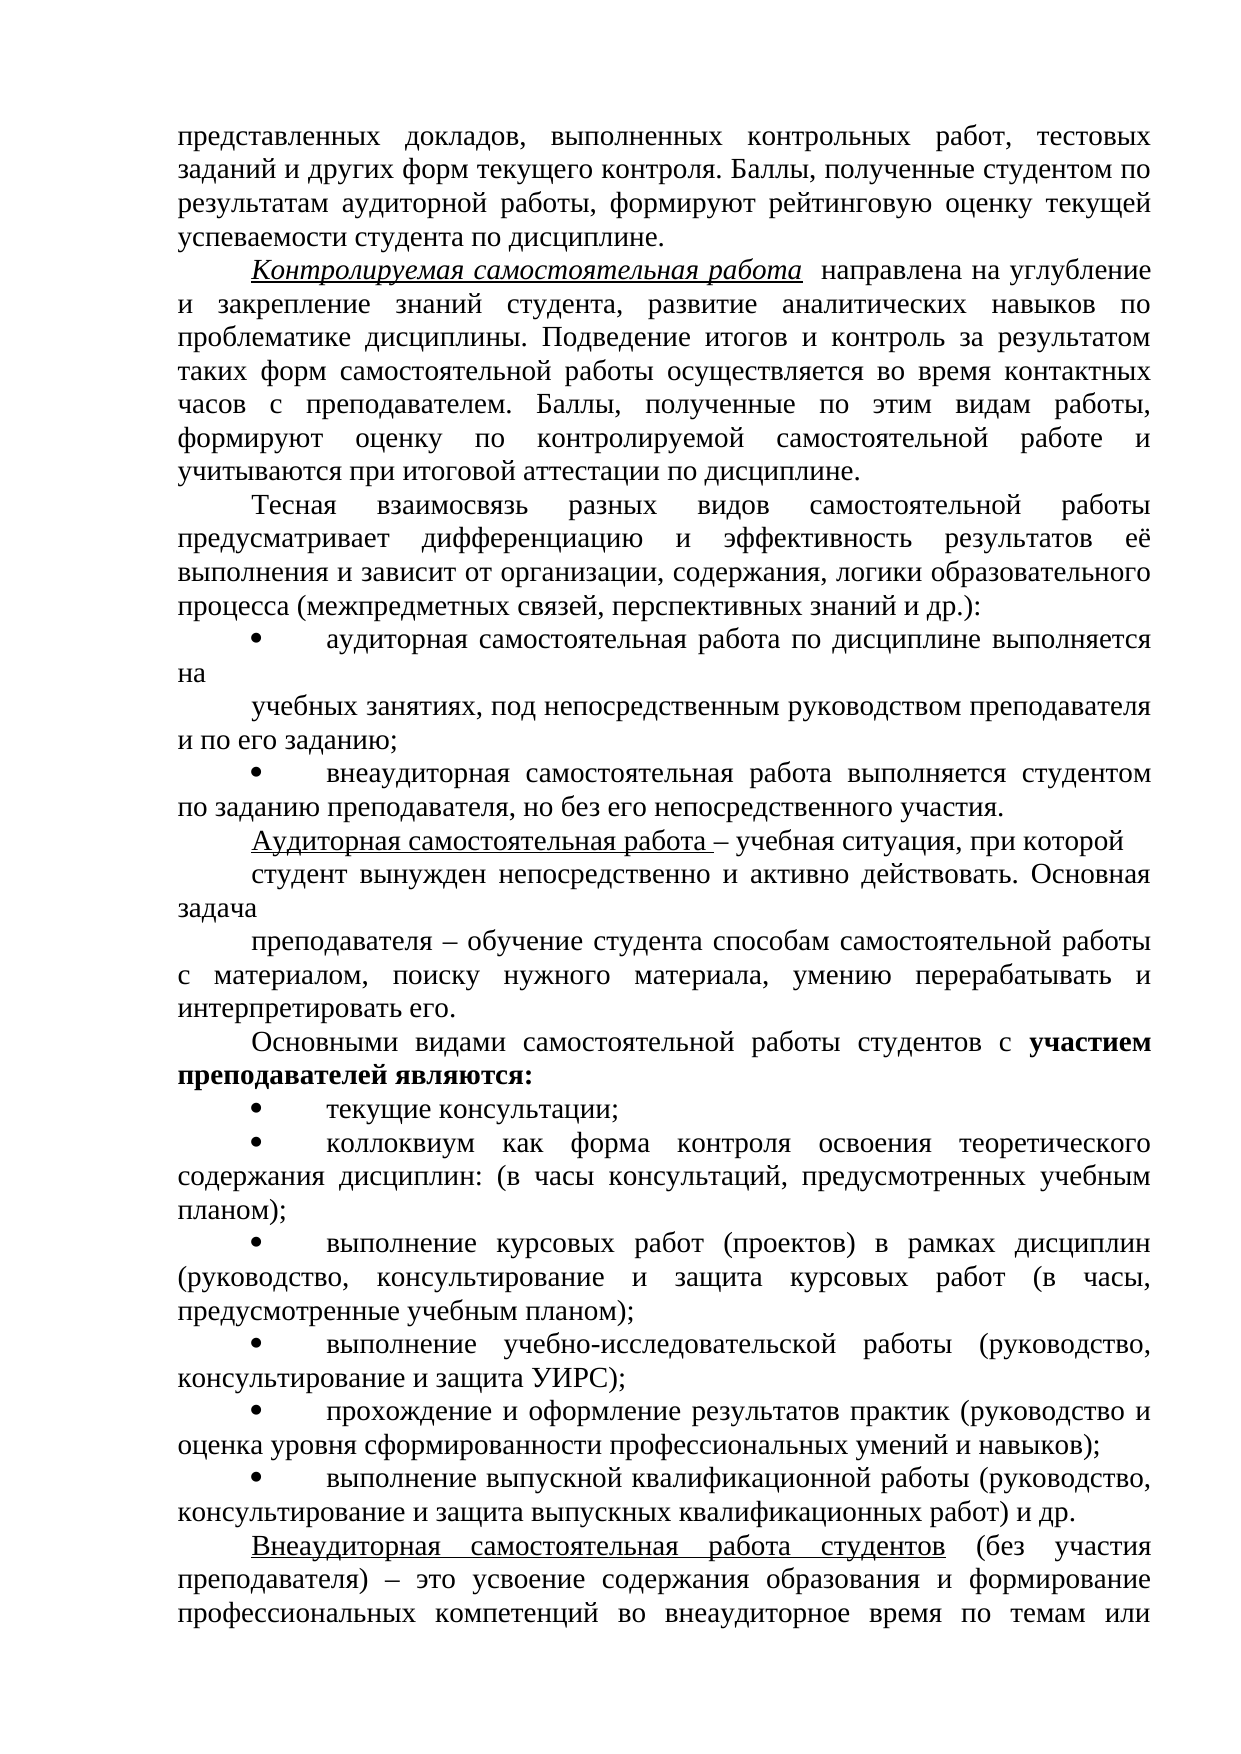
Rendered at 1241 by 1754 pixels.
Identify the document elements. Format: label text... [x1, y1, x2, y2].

list аудиторная самостоятельная работа по дисциплине выполняется на [177, 621, 1152, 688]
text студент вынужден непосредственно и активно действовать. Основная задача [177, 856, 1152, 923]
list прохождение и оформление результатов практик (руководство и оценка уровня сформированности профессиональных умений и навыков); [177, 1393, 1152, 1461]
text Основными видами самостоятельной работы студентов с участием преподавателей являются: [177, 1024, 1152, 1091]
list коллоквиум как форма контроля освоения теоретического содержания дисциплин: (в часы консультаций, предусмотренных учебным планом); [177, 1125, 1152, 1225]
text Контролируемая самостоятельная работа направлена на углубление и закрепление знаний студента, развитие аналитических навыков по проблематике дисциплины. Подведение итогов и контроль за результатом таких форм самостоятельной работы осуществляется во время контактных часов с преподавателем. Баллы, полученные по этим видам работы, формируют оценку по контролируемой самостоятельной работе и учитываются при итоговой аттестации по дисциплине. [177, 252, 1152, 487]
list выполнение выпускной квалификационной работы (руководство, консультирование и защита выпускных квалификационных работ) и др. [177, 1461, 1152, 1528]
list выполнение курсовых работ (проектов) в рамках дисциплин (руководство, консультирование и защита курсовых работ (в часы, предусмотренные учебным планом); [177, 1225, 1152, 1326]
text Тесная взаимосвязь разных видов самостоятельной работы предусматривает дифференциацию и эффективность результатов её выполнения и зависит от организации, содержания, логики образовательного процесса (межпредметных связей, перспективных знаний и др.): [177, 487, 1152, 621]
text преподавателя – обучение студента способам самостоятельной работы с материалом, поиску нужного материала, умению перерабатывать и интерпретировать его. [177, 923, 1152, 1024]
text учебных занятиях, под непосредственным руководством преподавателя и по его заданию; [177, 688, 1152, 756]
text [177, 118, 1152, 252]
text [177, 1528, 1152, 1628]
list внеаудиторная самостоятельная работа выполняется студентом по заданию преподавателя, но без его непосредственного участия. [177, 756, 1152, 823]
list выполнение учебно-исследовательской работы (руководство, консультирование и защита УИРС); [177, 1326, 1152, 1393]
list текущие консультации; [177, 1091, 1152, 1125]
text Аудиторная самостоятельная работа – учебная ситуация, при которой [177, 823, 1152, 856]
